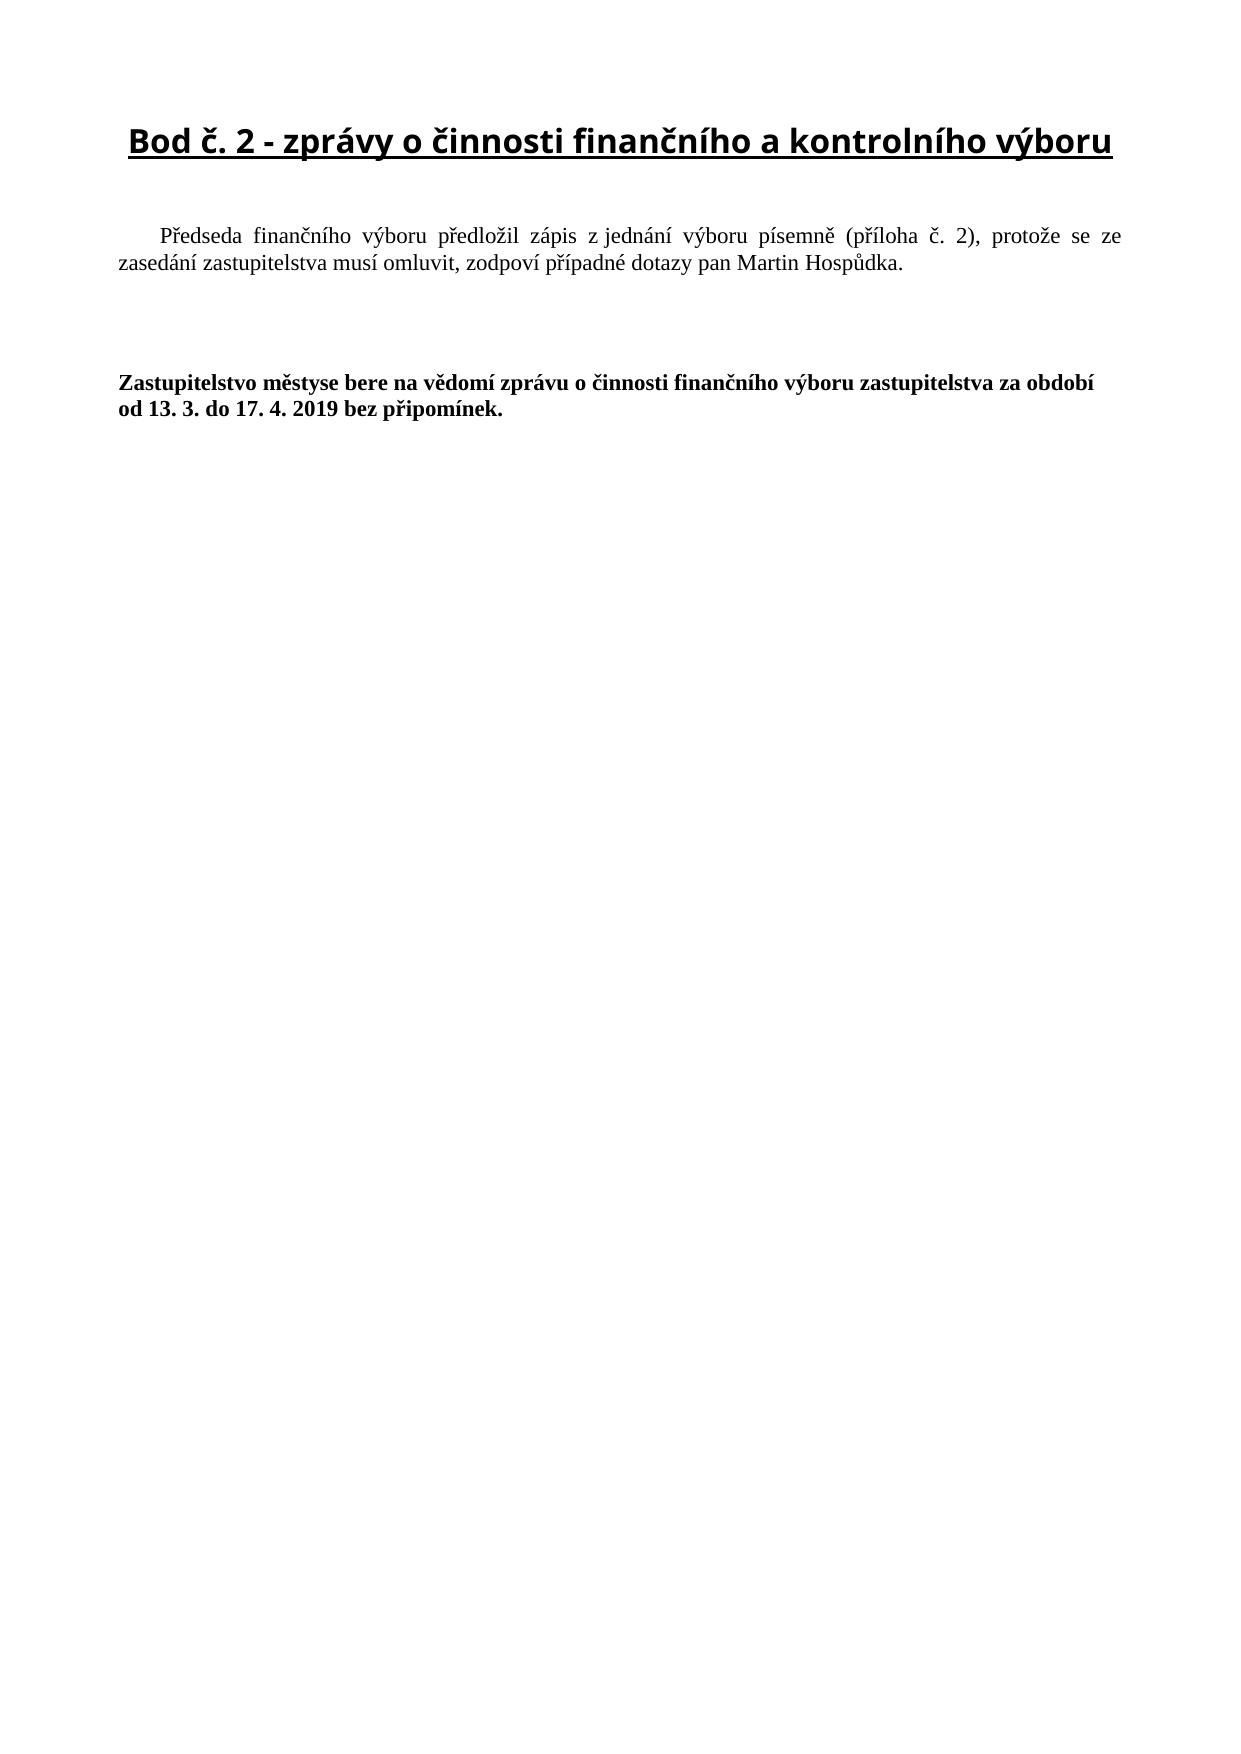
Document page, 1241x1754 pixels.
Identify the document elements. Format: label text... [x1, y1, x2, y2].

text Bod č. 2 - zprávy o činnosti finančního a kontrolního výboru [118, 118, 1122, 163]
text Předseda finančního výboru předložil zápis z jednání výboru písemně (příloha č. 2), protože se ze zasedání zastupitelstva musí omluvit, zodpoví případné dotazy pan Martin Hospůdka. [118, 222, 1122, 275]
text Zastupitelstvo městyse bere na vědomí zprávu o činnosti finančního výboru zastupitelstva za období od 13. 3. do 17. 4. 2019 bez připomínek. [118, 369, 1122, 422]
